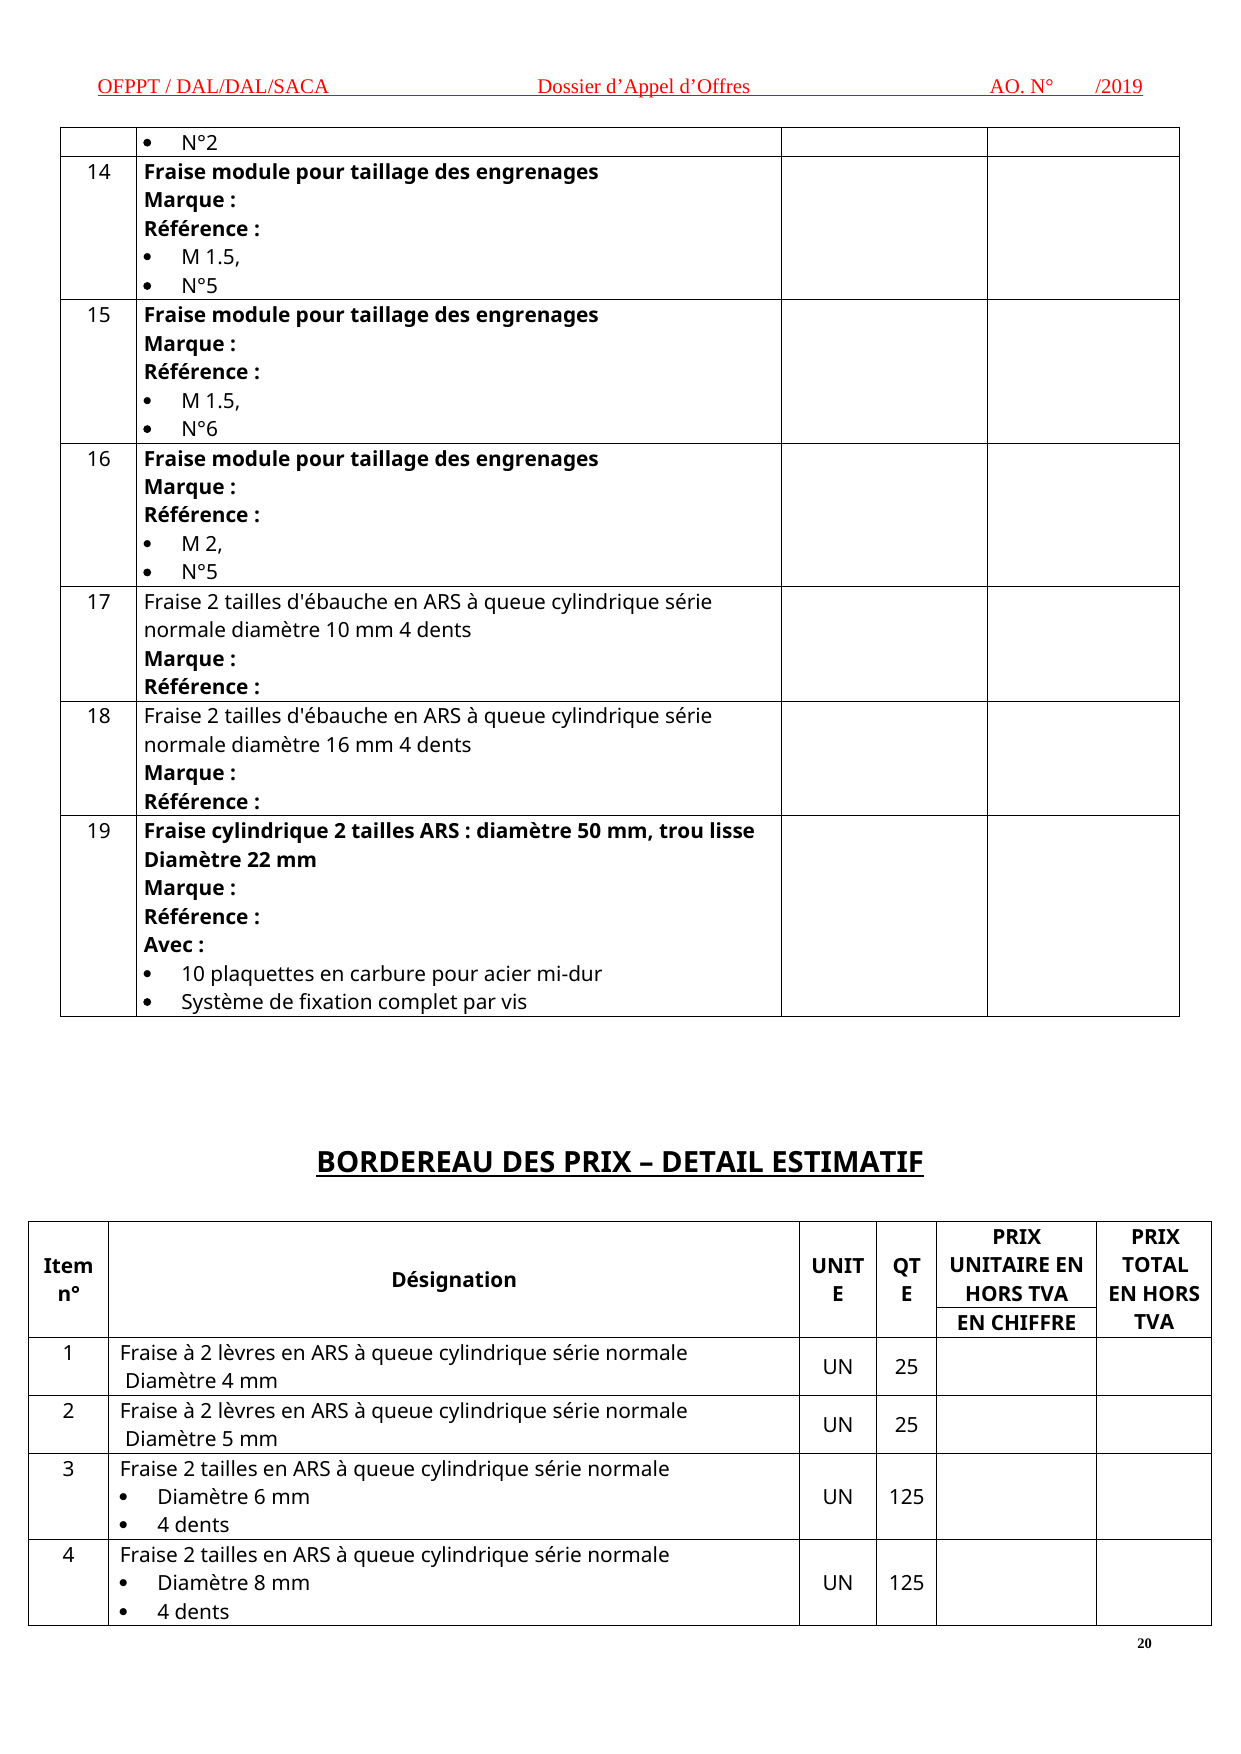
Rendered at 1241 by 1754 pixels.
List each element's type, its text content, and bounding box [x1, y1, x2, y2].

table_cell Fraise 2 tailles d'ébauche en ARS à queue cylindrique série normale diamètre 10 mm 4 dents Marque : Référence : [137, 587, 781, 701]
table_cell Fraise module pour taillage des engrenages Marque : Référence : M 2, N°5 [137, 444, 781, 586]
text BORDEREAU DES PRIX – DETAIL ESTIMATIF [89, 1142, 1152, 1181]
table_cell [1097, 1396, 1211, 1453]
table_cell Fraise module pour taillage des engrenages Marque : Référence : M 1.5, N°5 [137, 157, 781, 299]
table_cell Fraise 2 tailles en ARS à queue cylindrique série normale Diamètre 6 mm 4 dents [109, 1454, 799, 1539]
table_header QTE [877, 1222, 936, 1337]
table_cell UN [800, 1396, 876, 1453]
table_header Désignation [109, 1222, 799, 1337]
table_cell [988, 444, 1179, 586]
table_cell [1097, 1338, 1211, 1395]
table_cell Fraise à 2 lèvres en ARS à queue cylindrique série normale Diamètre 5 mm [109, 1396, 799, 1453]
table_cell [782, 444, 987, 586]
table_cell [937, 1540, 1096, 1625]
table_cell Fraise module pour taillage des engrenages Marque : Référence : M 1.5, N°6 [137, 300, 781, 443]
table_cell 125 [877, 1540, 936, 1625]
table_cell Fraise 2 tailles d'ébauche en ARS à queue cylindrique série normale diamètre 16 mm 4 dents Marque : Référence : [137, 702, 781, 815]
table_cell 25 [877, 1396, 936, 1453]
table_cell 15 [61, 300, 136, 443]
table_cell Fraise à 2 lèvres en ARS à queue cylindrique série normale Diamètre 4 mm [109, 1338, 799, 1395]
table_cell 3 [29, 1454, 108, 1539]
table_cell 1 [29, 1338, 108, 1395]
table_cell 25 [877, 1338, 936, 1395]
table_cell [782, 587, 987, 701]
table_header UNITE [800, 1222, 876, 1337]
table_header Item n° [29, 1222, 108, 1337]
table_cell 16 [61, 444, 136, 586]
table_cell [988, 816, 1179, 1016]
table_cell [137, 128, 781, 156]
table_cell [988, 300, 1179, 443]
table_cell EN CHIFFRE [937, 1308, 1096, 1337]
table_cell [782, 816, 987, 1016]
table_cell [782, 300, 987, 443]
table_cell [782, 157, 987, 299]
table_cell 17 [61, 587, 136, 701]
table_cell [937, 1338, 1096, 1395]
table_cell [1097, 1540, 1211, 1625]
table_cell [782, 702, 987, 815]
table_cell [937, 1454, 1096, 1539]
table_cell Fraise cylindrique 2 tailles ARS : diamètre 50 mm, trou lisse Diamètre 22 mm Marque : Référence : Avec : 10 plaquettes en carbure pour acier mi-dur Système de fixation complet par vis [137, 816, 781, 1016]
table_cell 13 [61, 128, 136, 156]
table_cell 125 [877, 1454, 936, 1539]
table_cell UN [800, 1540, 876, 1625]
table_cell [988, 702, 1179, 815]
table_cell [988, 587, 1179, 701]
table_cell [988, 128, 1179, 156]
table_cell 2 [29, 1396, 108, 1453]
table_cell 14 [61, 157, 136, 299]
table_cell [988, 157, 1179, 299]
table_cell [782, 128, 987, 156]
table_cell 4 [29, 1540, 108, 1625]
table_cell Fraise 2 tailles en ARS à queue cylindrique série normale Diamètre 8 mm 4 dents [109, 1540, 799, 1625]
table_header PRIX UNITAIRE EN HORS TVA [937, 1222, 1096, 1307]
table_cell UN [800, 1338, 876, 1395]
table_cell 19 [61, 816, 136, 1016]
table_header PRIX TOTAL EN HORS TVA [1097, 1222, 1211, 1337]
table_cell [1097, 1454, 1211, 1539]
table_cell 18 [61, 702, 136, 815]
table_cell UN [800, 1454, 876, 1539]
table_cell [937, 1396, 1096, 1453]
